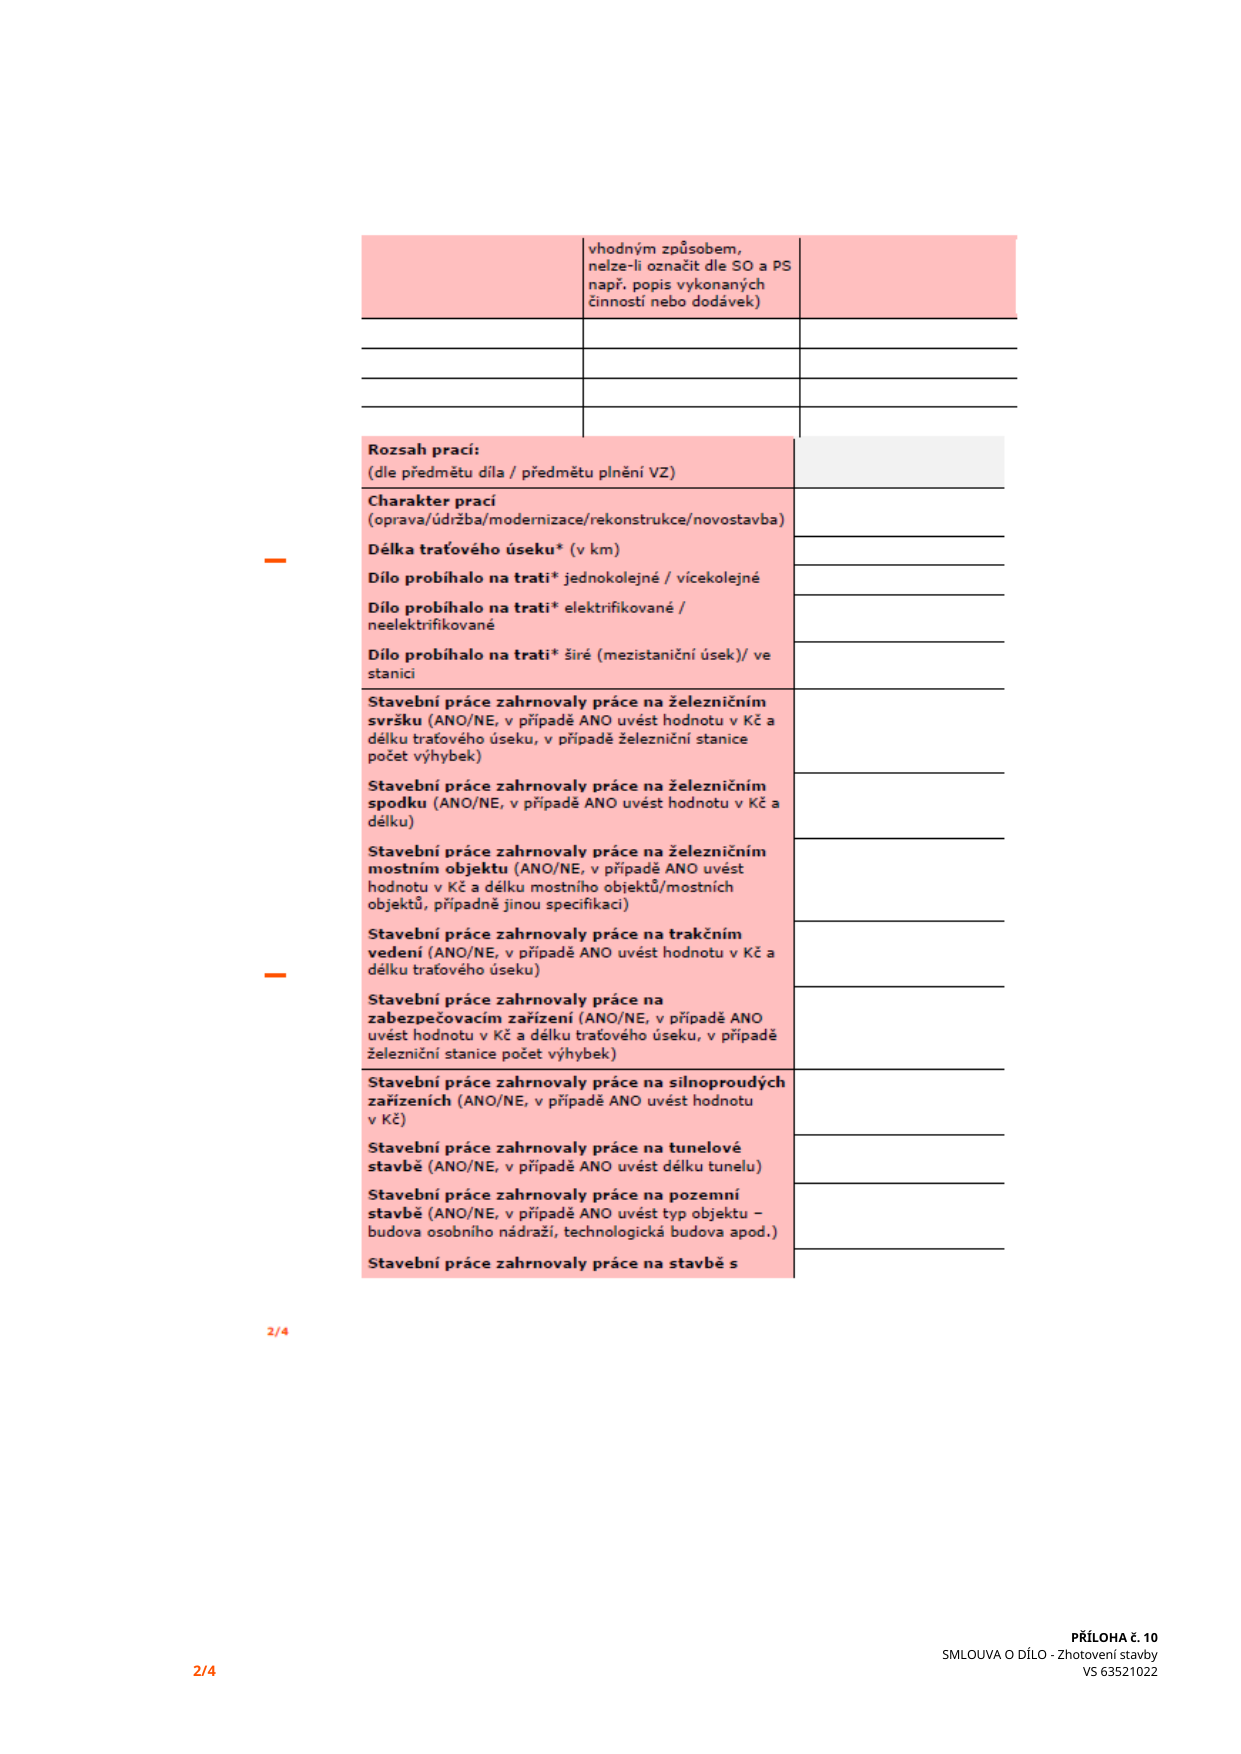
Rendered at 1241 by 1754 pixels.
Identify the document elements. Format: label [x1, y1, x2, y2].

picture [215, 147, 1093, 1388]
